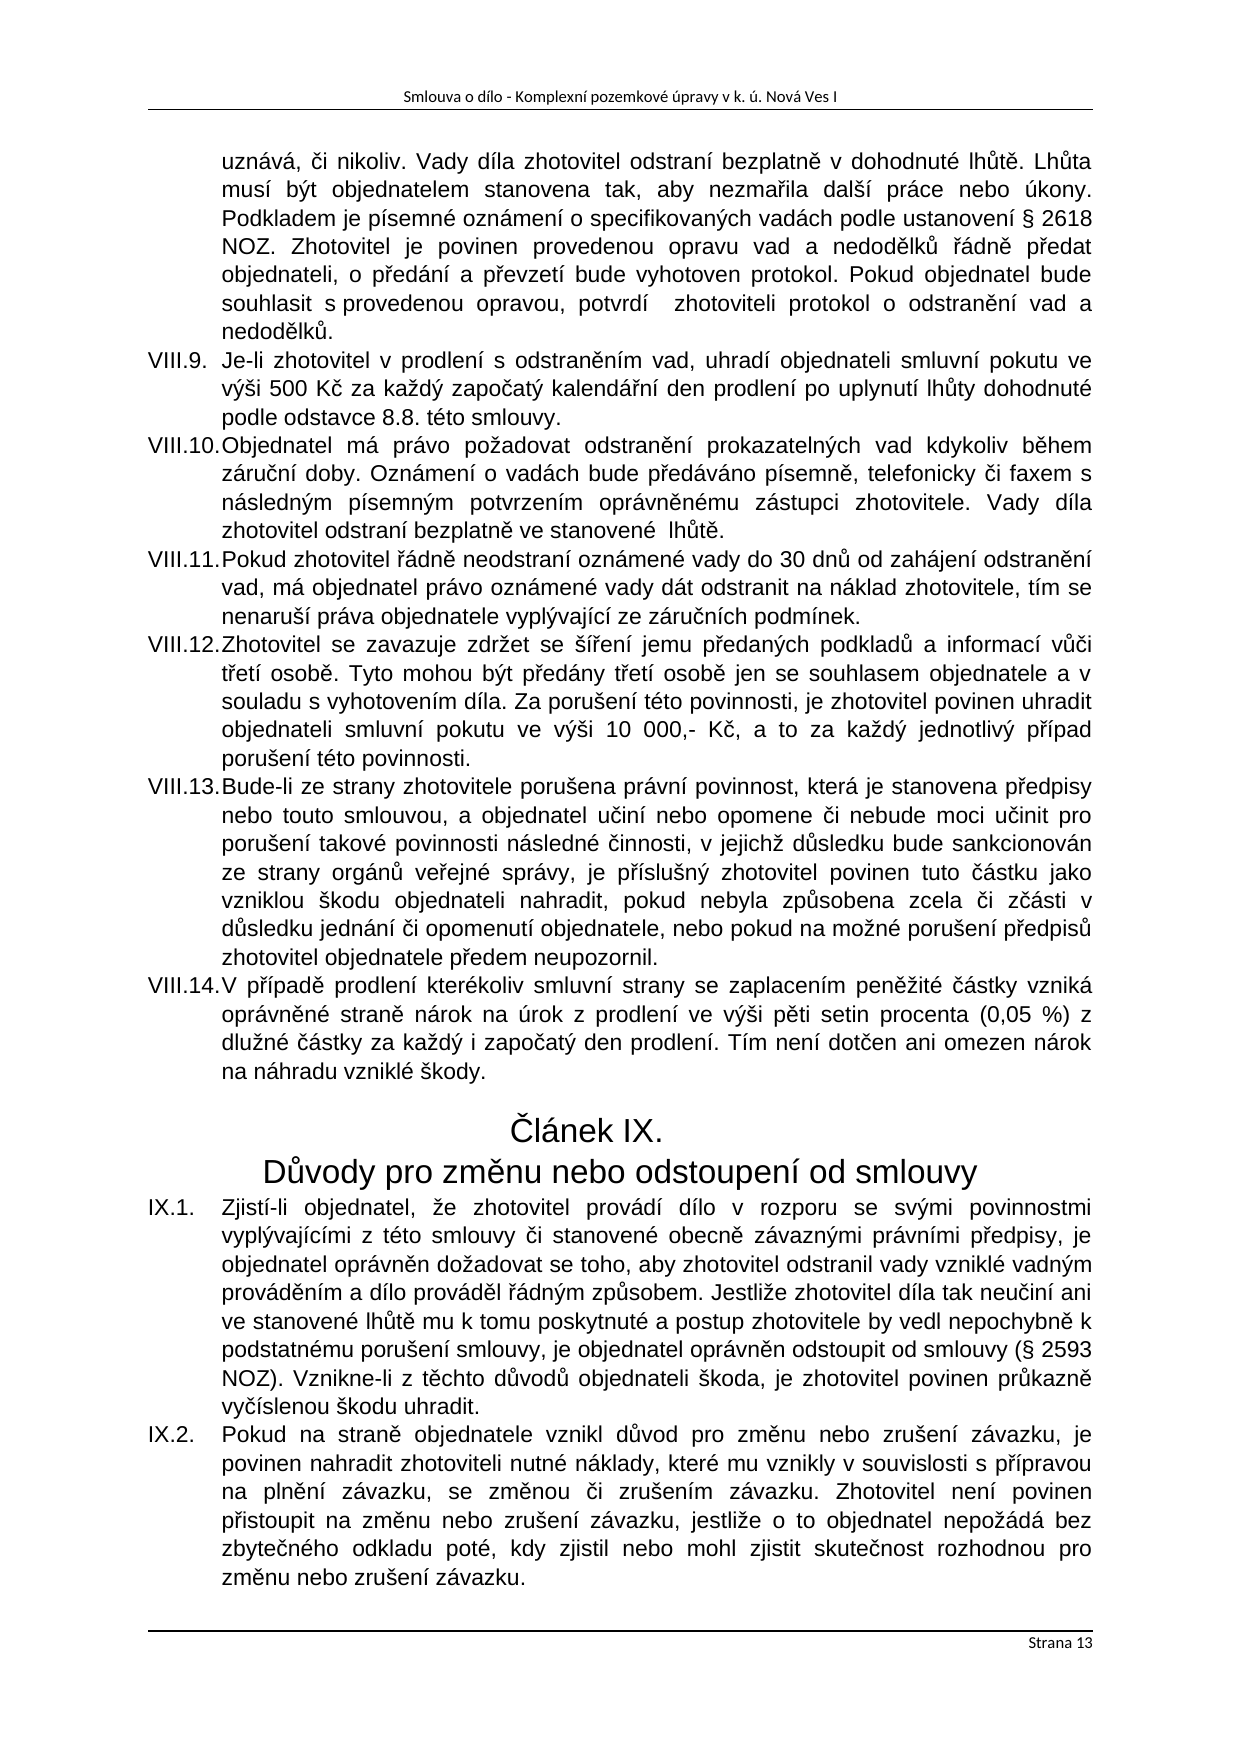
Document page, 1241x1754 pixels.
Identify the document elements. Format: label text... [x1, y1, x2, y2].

list V případě prodlení kterékoliv smluvní strany se zaplacením peněžité částky vzniká oprávněné straně nárok na úrok z prodlení ve výši pěti setin procenta (0,05 %) z dlužné částky za každý i započatý den prodlení. Tím není dotčen ani omezen nárok na náhradu vzniklé škody. [148, 972, 1093, 1084]
list Pokud zhotovitel řádně neodstraní oznámené vady do 30 dnů od zahájení odstranění vad, má objednatel právo oznámené vady dát odstranit na náklad zhotovitele, tím se nenaruší práva objednatele vyplývající ze záručních podmínek. [148, 546, 1093, 629]
list Zhotovitel se zavazuje zdržet se šíření jemu předaných podkladů a informací vůči třetí osobě. Tyto mohou být předány třetí osobě jen se souhlasem objednatele a v souladu s vyhotovením díla. Za porušení této povinnosti, je zhotovitel povinen uhradit objednateli smluvní pokutu ve výši 10 000,- Kč, a to za každý jednotlivý případ porušení této povinnosti. [148, 631, 1093, 771]
list Bude-li ze strany zhotovitele porušena právní povinnost, která je stanovena předpisy nebo touto smlouvou, a objednatel učiní nebo opomene či nebude moci učinit pro porušení takové povinnosti následné činnosti, v jejichž důsledku bude sankcionován ze strany orgánů veřejné správy, je příslušný zhotovitel povinen tuto částku jako vzniklou škodu objednateli nahradit, pokud nebyla způsobena zcela či zčásti v důsledku jednání či opomenutí objednatele, nebo pokud na možné porušení předpisů zhotovitel objednatele předem neupozornil. [148, 773, 1093, 970]
list Zjistí-li objednatel, že zhotovitel provádí dílo v rozporu se svými povinnostmi vyplývajícími z této smlouvy či stanovené obecně závaznými právními předpisy, je objednatel oprávněn dožadovat se toho, aby zhotovitel odstranil vady vzniklé vadným prováděním a dílo prováděl řádným způsobem. Jestliže zhotovitel díla tak neučiní ani ve stanovené lhůtě mu k tomu poskytnuté a postup zhotovitele by vedl nepochybně k podstatnému porušení smlouvy, je objednatel oprávněn odstoupit od smlouvy (§ 2593 NOZ). Vznikne-li z těchto důvodů objednateli škoda, je zhotovitel povinen průkazně vyčíslenou škodu uhradit. [148, 1194, 1093, 1419]
list Je-li zhotovitel v prodlení s odstraněním vad, uhradí objednateli smluvní pokutu ve výši 500 Kč za každý započatý kalendářní den prodlení po uplynutí lhůty dohodnuté podle odstavce 8.8. této smlouvy. [148, 347, 1093, 430]
list Pokud na straně objednatele vznikl důvod pro změnu nebo zrušení závazku, je povinen nahradit zhotoviteli nutné náklady, které mu vznikly v souvislosti s přípravou na plnění závazku, se změnou či zrušením závazku. Zhotovitel není povinen přistoupit na změnu nebo zrušení závazku, jestliže o to objednatel nepožádá bez zbytečného odkladu poté, kdy zjistil nebo mohl zjistit skutečnost rozhodnou pro změnu nebo zrušení závazku. [148, 1421, 1093, 1590]
list Objednatel má právo požadovat odstranění prokazatelných vad kdykoliv během záruční doby. Oznámení o vadách bude předáváno písemně, telefonicky či faxem s následným písemným potvrzením oprávněnému zástupci zhotovitele. Vady díla zhotovitel odstraní bezplatně ve stanovené lhůtě. [148, 432, 1093, 544]
subtitle Důvody pro změnu nebo odstoupení od smlouvy [148, 1111, 1093, 1191]
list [148, 148, 1093, 344]
